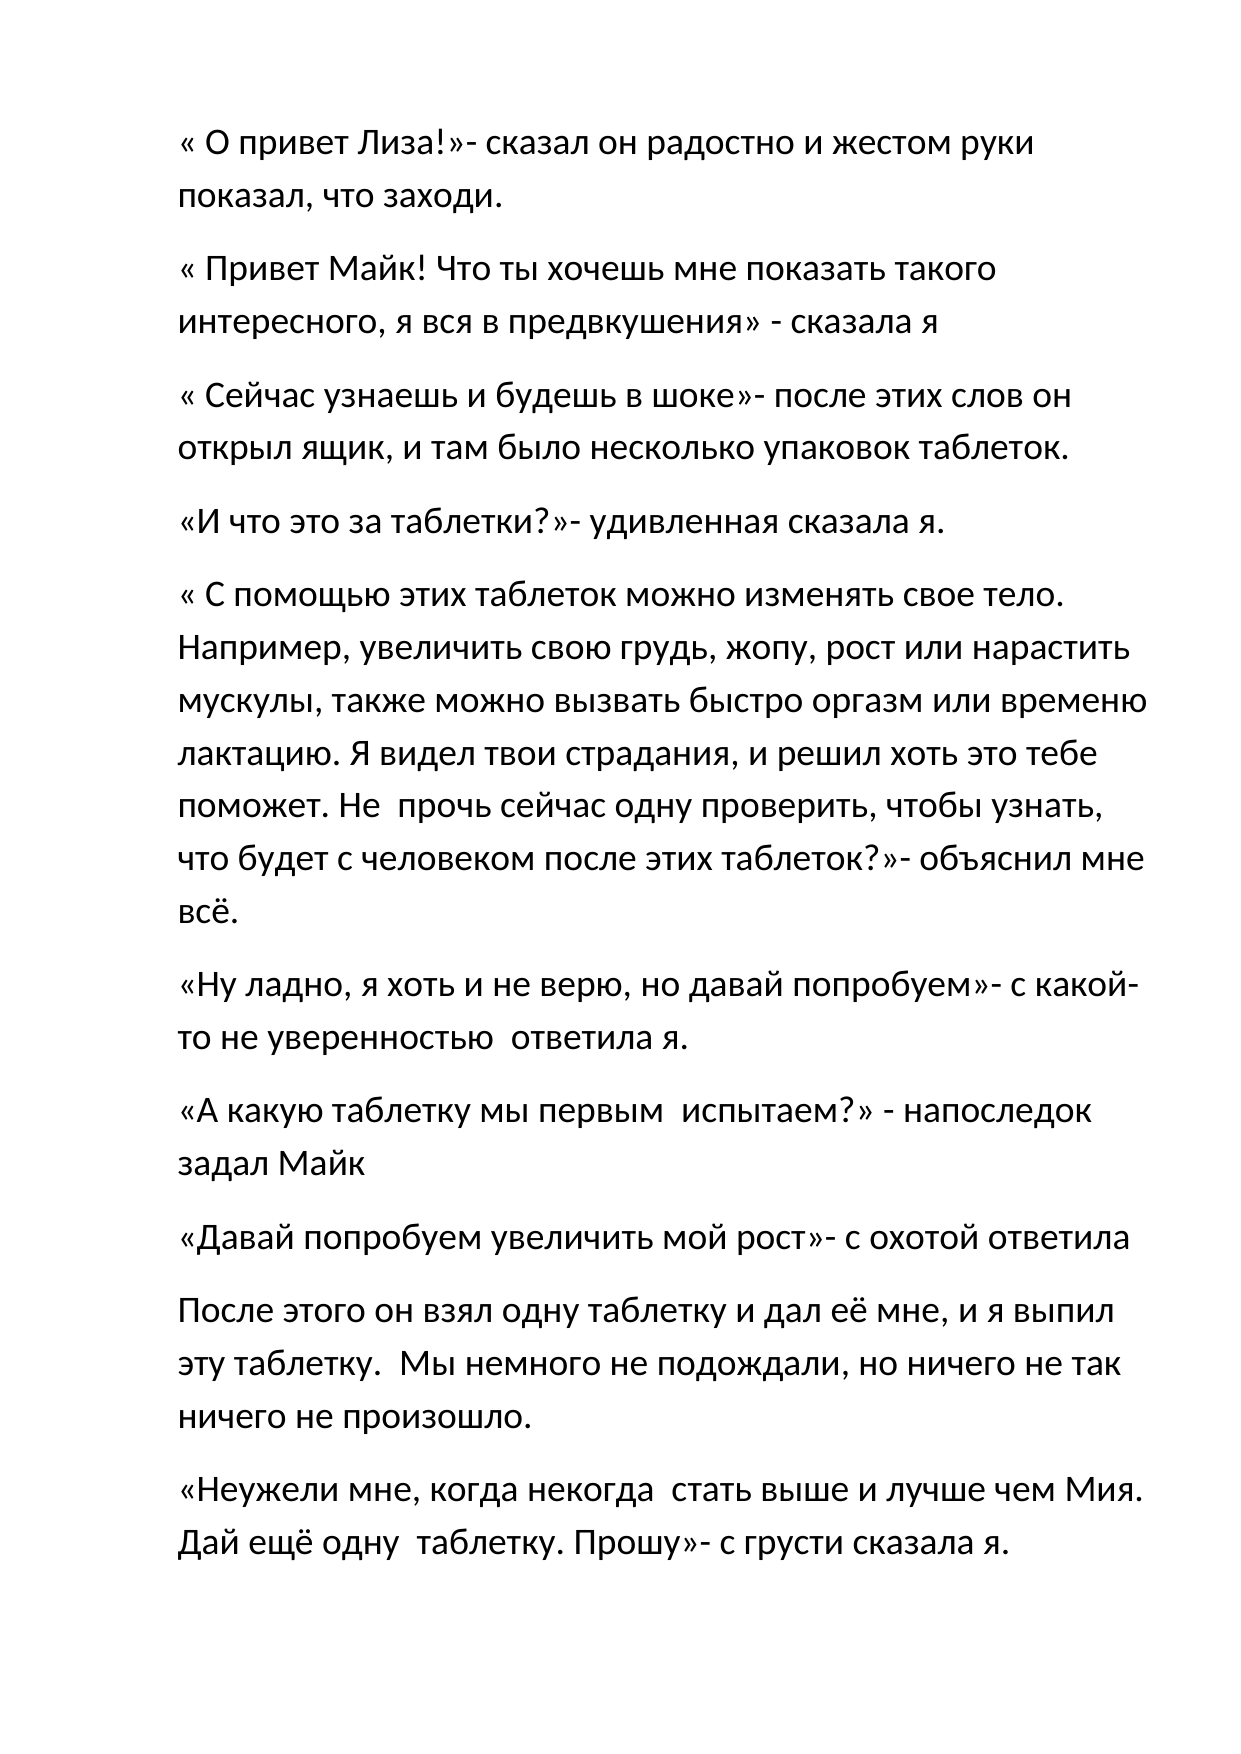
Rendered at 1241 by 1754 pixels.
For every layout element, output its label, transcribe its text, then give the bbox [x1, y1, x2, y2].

text « Сейчас узнаешь и будешь в шоке»- после этих слов он открыл ящик, и там было несколько упаковок таблеток. [177, 371, 1152, 469]
text «А какую таблетку мы первым испытаем?» - напоследок задал Майк [177, 1086, 1152, 1185]
text « Привет Майк! Что ты хочешь мне показать такого интересного, я вся в предвкушения» - сказала я [177, 244, 1152, 343]
text «Давай попробуем увеличить мой рост»- с охотой ответила [177, 1213, 1152, 1258]
text «Неужели мне, когда некогда стать выше и лучше чем Мия. Дай ещё одну таблетку. Прошу»- с грусти сказала я. [177, 1465, 1152, 1564]
text После этого он взял одну таблетку и дал её мне, и я выпил эту таблетку. Мы немного не подождали, но ничего не так ничего не произошло. [177, 1286, 1152, 1437]
text « О привет Лиза!»- сказал он радостно и жестом руки показал, что заходи. [177, 118, 1152, 217]
text «И что это за таблетки?»- удивленная сказала я. [177, 497, 1152, 543]
text «Ну ладно, я хоть и не верю, но давай попробуем»- с какой-то не уверенностью ответила я. [177, 960, 1152, 1059]
text « С помощью этих таблеток можно изменять свое тело. Например, увеличить свою грудь, жопу, рост или нарастить мускулы, также можно вызвать быстро оргазм или временю лактацию. Я видел твои страдания, и решил хоть это тебе поможет. Не прочь сейчас одну проверить, чтобы узнать, что будет с человеком после этих таблеток?»- объяснил мне всё. [177, 570, 1152, 932]
